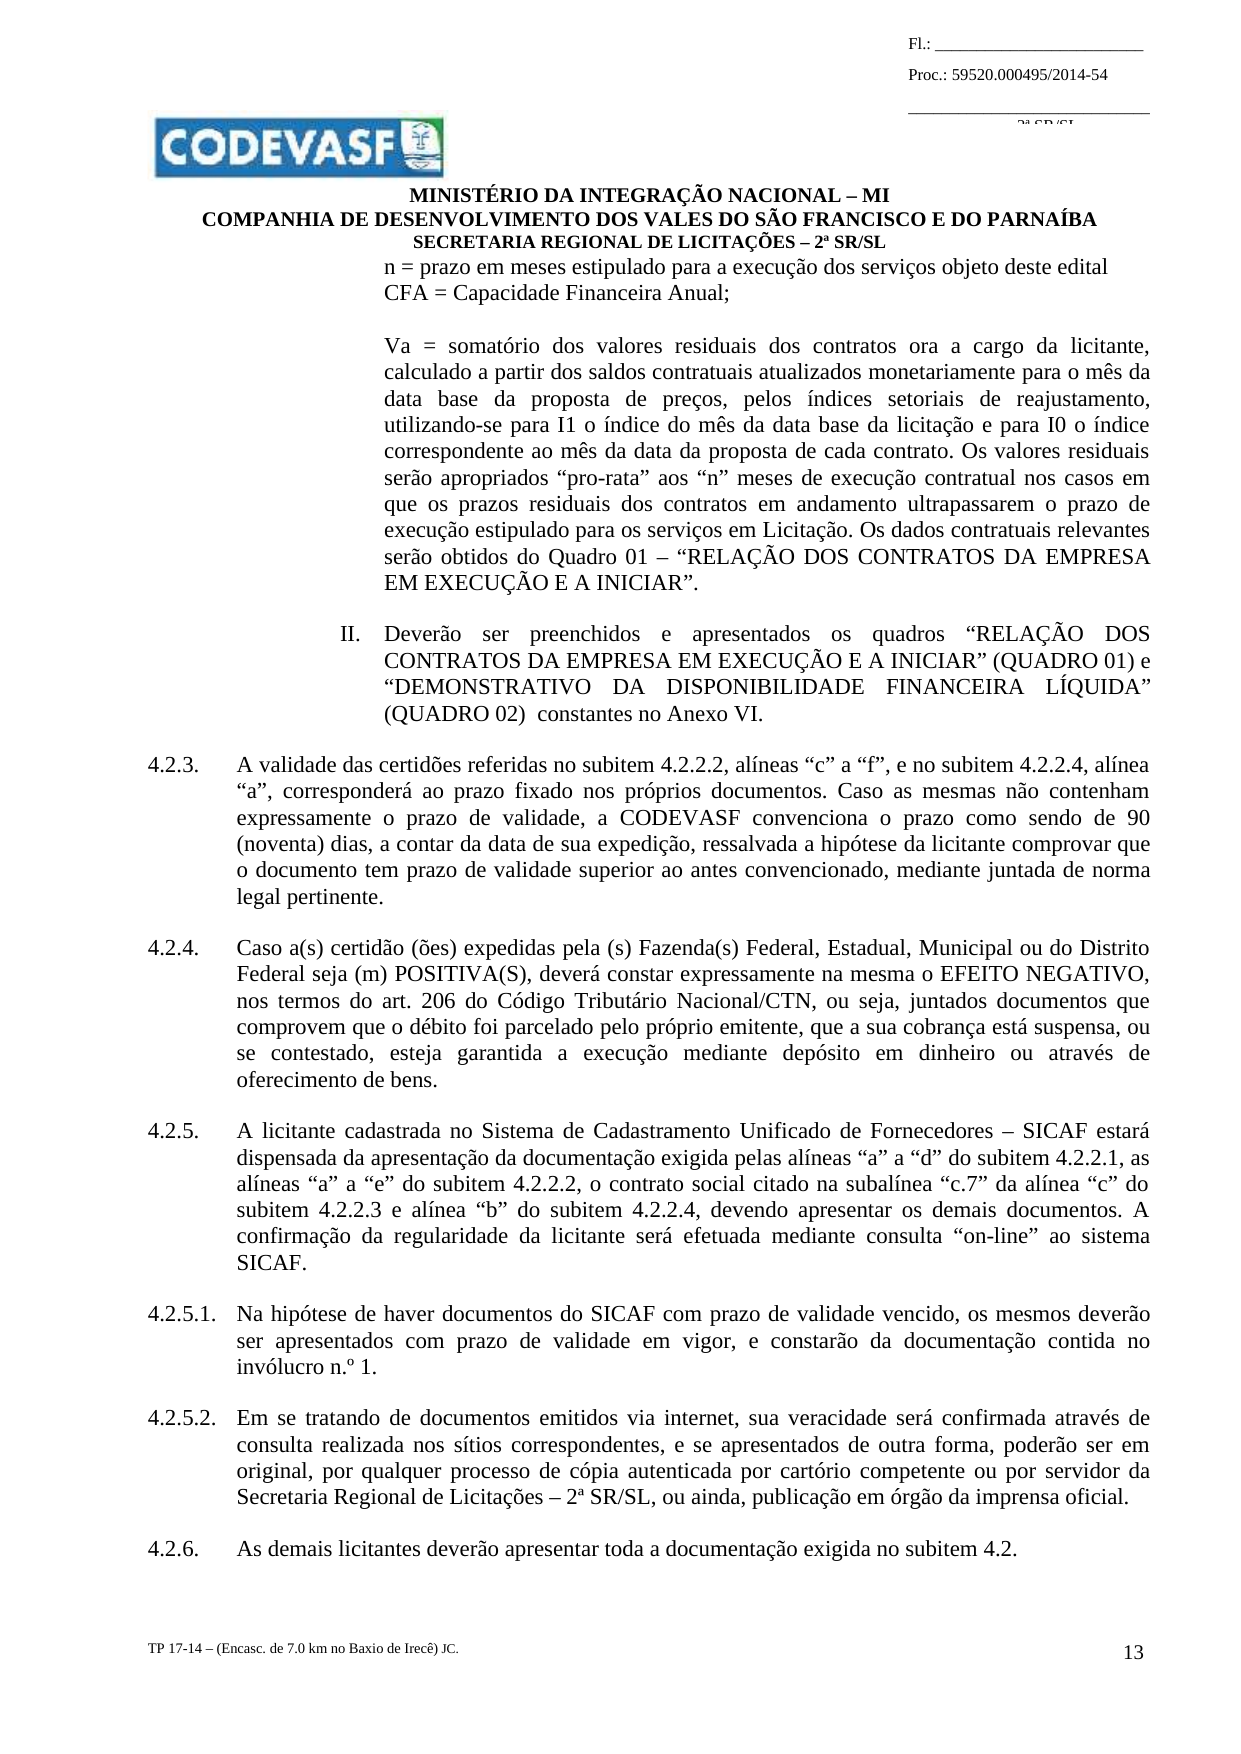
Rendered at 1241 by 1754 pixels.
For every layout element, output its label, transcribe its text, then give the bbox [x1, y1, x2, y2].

list A licitante cadastrada no Sistema de Cadastramento Unificado de Fornecedores – SICAF estará dispensada da apresentação da documentação exigida pelas alíneas “a” a “d” do subitem 4.2.2.1, as alíneas “a” a “e” do subitem 4.2.2.2, o contrato social citado na subalínea “c.7” da alínea “c” do subitem 4.2.2.3 e alínea “b” do subitem 4.2.2.4, devendo apresentar os demais documentos. A confirmação da regularidade da licitante será efetuada mediante consulta “on-line” ao sistema SICAF. [148, 1117, 1152, 1275]
list As demais licitantes deverão apresentar toda a documentação exigida no subitem 4.2. [148, 1535, 1152, 1561]
list Caso a(s) certidão (ões) expedidas pela (s) Fazenda(s) Federal, Estadual, Municipal ou do Distrito Federal seja (m) POSITIVA(S), deverá constar expressamente na mesma o EFEITO NEGATIVO, nos termos do art. 206 do Código Tributário Nacional/CTN, ou seja, juntados documentos que comprovem que o débito foi parcelado pelo próprio emitente, que a sua cobrança está suspensa, ou se contestado, esteja garantida a execução mediante depósito em dinheiro ou através de oferecimento de bens. [148, 934, 1152, 1092]
list A validade das certidões referidas no subitem 4.2.2.2, alíneas “c” a “f”, e no subitem 4.2.2.4, alínea “a”, corresponderá ao prazo fixado nos próprios documentos. Caso as mesmas não contenham expressamente o prazo de validade, a CODEVASF convenciona o prazo como sendo de 90 (noventa) dias, a contar da data de sua expedição, ressalvada a hipótese da licitante comprovar que o documento tem prazo de validade superior ao antes convencionado, mediante juntada de norma legal pertinente. [148, 751, 1152, 909]
list CFA = Capacidade Financeira Anual; [384, 279, 1152, 306]
list Na hipótese de haver documentos do SICAF com prazo de validade vencido, os mesmos deverão ser apresentados com prazo de validade em vigor, e constarão da documentação contida no invólucro n.º 1. [148, 1300, 1152, 1379]
picture [147, 110, 449, 184]
list Em se tratando de documentos emitidos via internet, sua veracidade será confirmada através de consulta realizada nos sítios correspondentes, e se apresentados de outra forma, poderão ser em original, por qualquer processo de cópia autenticada por cartório competente ou por servidor da Secretaria Regional de Licitações – 2ª SR/SL, ou ainda, publicação em órgão da imprensa oficial. [148, 1404, 1152, 1510]
list Deverão ser preenchidos e apresentados os quadros “RELAÇÃO DOS CONTRATOS DA EMPRESA EM EXECUÇÃO E A INICIAR” (QUADRO 01) e “DEMONSTRATIVO DA DISPONIBILIDADE FINANCEIRA LÍQUIDA” (QUADRO 02) constantes no Anexo VI. [340, 621, 1152, 726]
list n = prazo em meses estipulado para a execução dos serviços objeto deste edital [384, 253, 1152, 279]
list Va = somatório dos valores residuais dos contratos ora a cargo da licitante, calculado a partir dos saldos contratuais atualizados monetariamente para o mês da data base da proposta de preços, pelos índices setoriais de reajustamento, utilizando-se para I1 o índice do mês da data base da licitação e para I0 o índice correspondente ao mês da data da proposta de cada contrato. Os valores residuais serão apropriados “pro-rata” aos “n” meses de execução contratual nos casos em que os prazos residuais dos contratos em andamento ultrapassarem o prazo de execução estipulado para os serviços em Licitação. Os dados contratuais relevantes serão obtidos do Quadro 01 – “RELAÇÃO DOS CONTRATOS DA EMPRESA EM EXECUÇÃO E A INICIAR”. [384, 332, 1152, 596]
